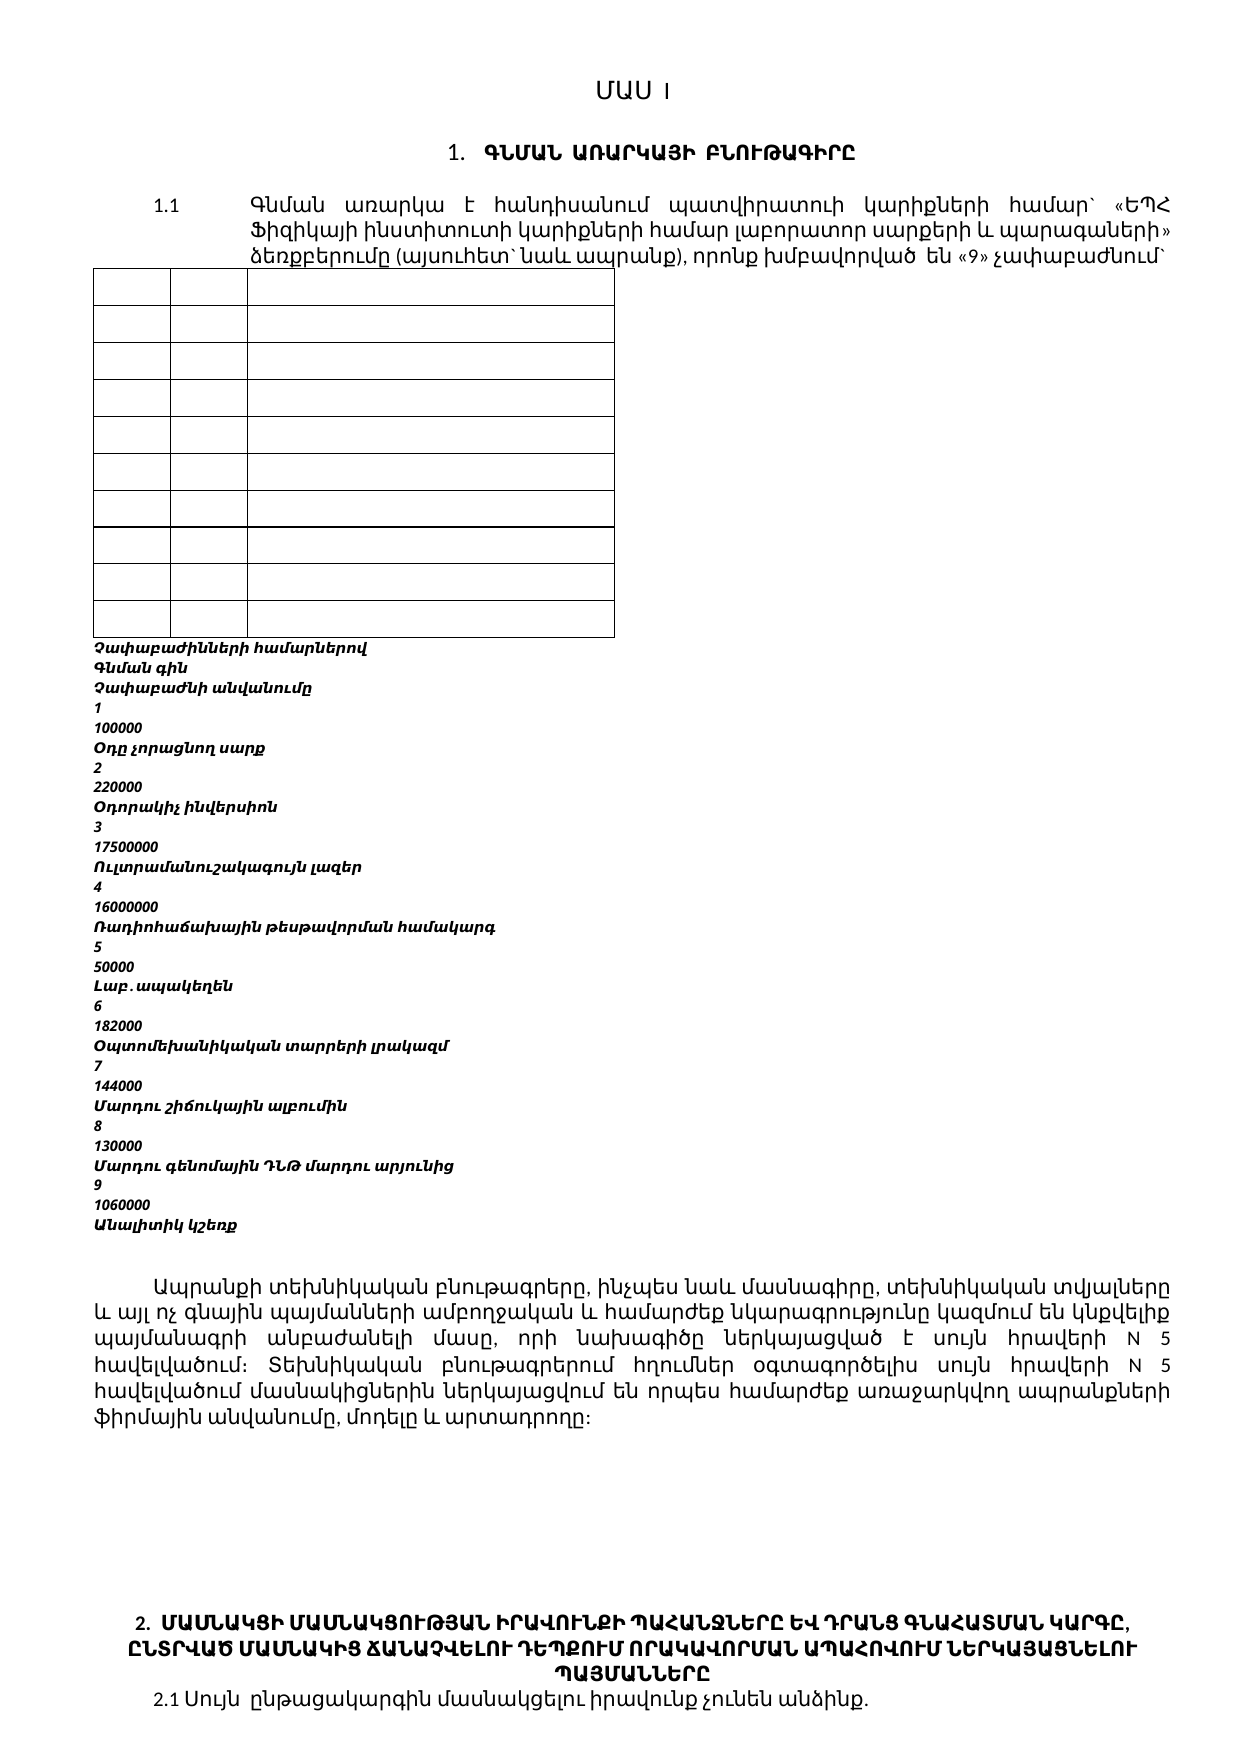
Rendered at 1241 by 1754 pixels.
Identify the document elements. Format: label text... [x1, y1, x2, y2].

list ԳՆՄԱՆ ԱՌԱՐԿԱՅԻ ԲՆՈՒԹԱԳԻՐԸ [131, 136, 1171, 167]
text 2.1 Սույն ընթացակարգին մասնակցելու իրավունք չունեն անձինք. [94, 1687, 1171, 1712]
text 2. ՄԱՍՆԱԿՑԻ ՄԱՍՆԱԿՑՈՒԹՅԱՆ ԻՐԱՎՈՒՆՔԻ ՊԱՀԱՆՋՆԵՐԸ ԵՎ ԴՐԱՆՑ ԳՆԱՀԱՏՄԱՆ ԿԱՐԳԸ, ԸՆՏՐՎԱԾ ՄԱՍՆԱԿԻՑ ՃԱՆԱՉՎԵԼՈՒ ԴԵՊՔՈՒՄ ՈՐԱԿԱՎՈՐՄԱՆ ԱՊԱՀՈՎՈՒՄ ՆԵՐԿԱՅԱՑՆԵԼՈՒ ՊԱՅՄԱՆՆԵՐԸ [94, 1610, 1171, 1687]
subtitle Գնման առարկա է հանդիսանում պատվիրատուի կարիքների համար` «ԵՊՀ Ֆիզիկայի ինստիտուտի կարիքների համար լաբորատոր սարքերի և պարագաների» ձեռքբերումը (այսուհետ` նաև ապրանք), որոնք խմբավորված են «9» չափաբաժնում` [153, 192, 1171, 268]
text ՄԱՍ I [94, 75, 1171, 106]
text Ապրանքի տեխնիկական բնութագրերը, ինչպես նաև մասնագիրը, տեխնիկական տվյալները և այլ ոչ գնային պայմանների ամբողջական և համարժեք նկարագրությունը կազմում են կնքվելիք պայմանագրի անբաժանելի մասը, որի նախագիծը ներկայացված է սույն հրավերի N 5 հավելվածում։ Տեխնիկական բնութագրերում հղումներ օգտագործելիս սույն հրավերի N 5 հավելվածում մասնակիցներին ներկայացվում են որպես համարժեք առաջարկվող ապրանքների ֆիրմային անվանումը, մոդելը և արտադրողը: [94, 1274, 1171, 1429]
